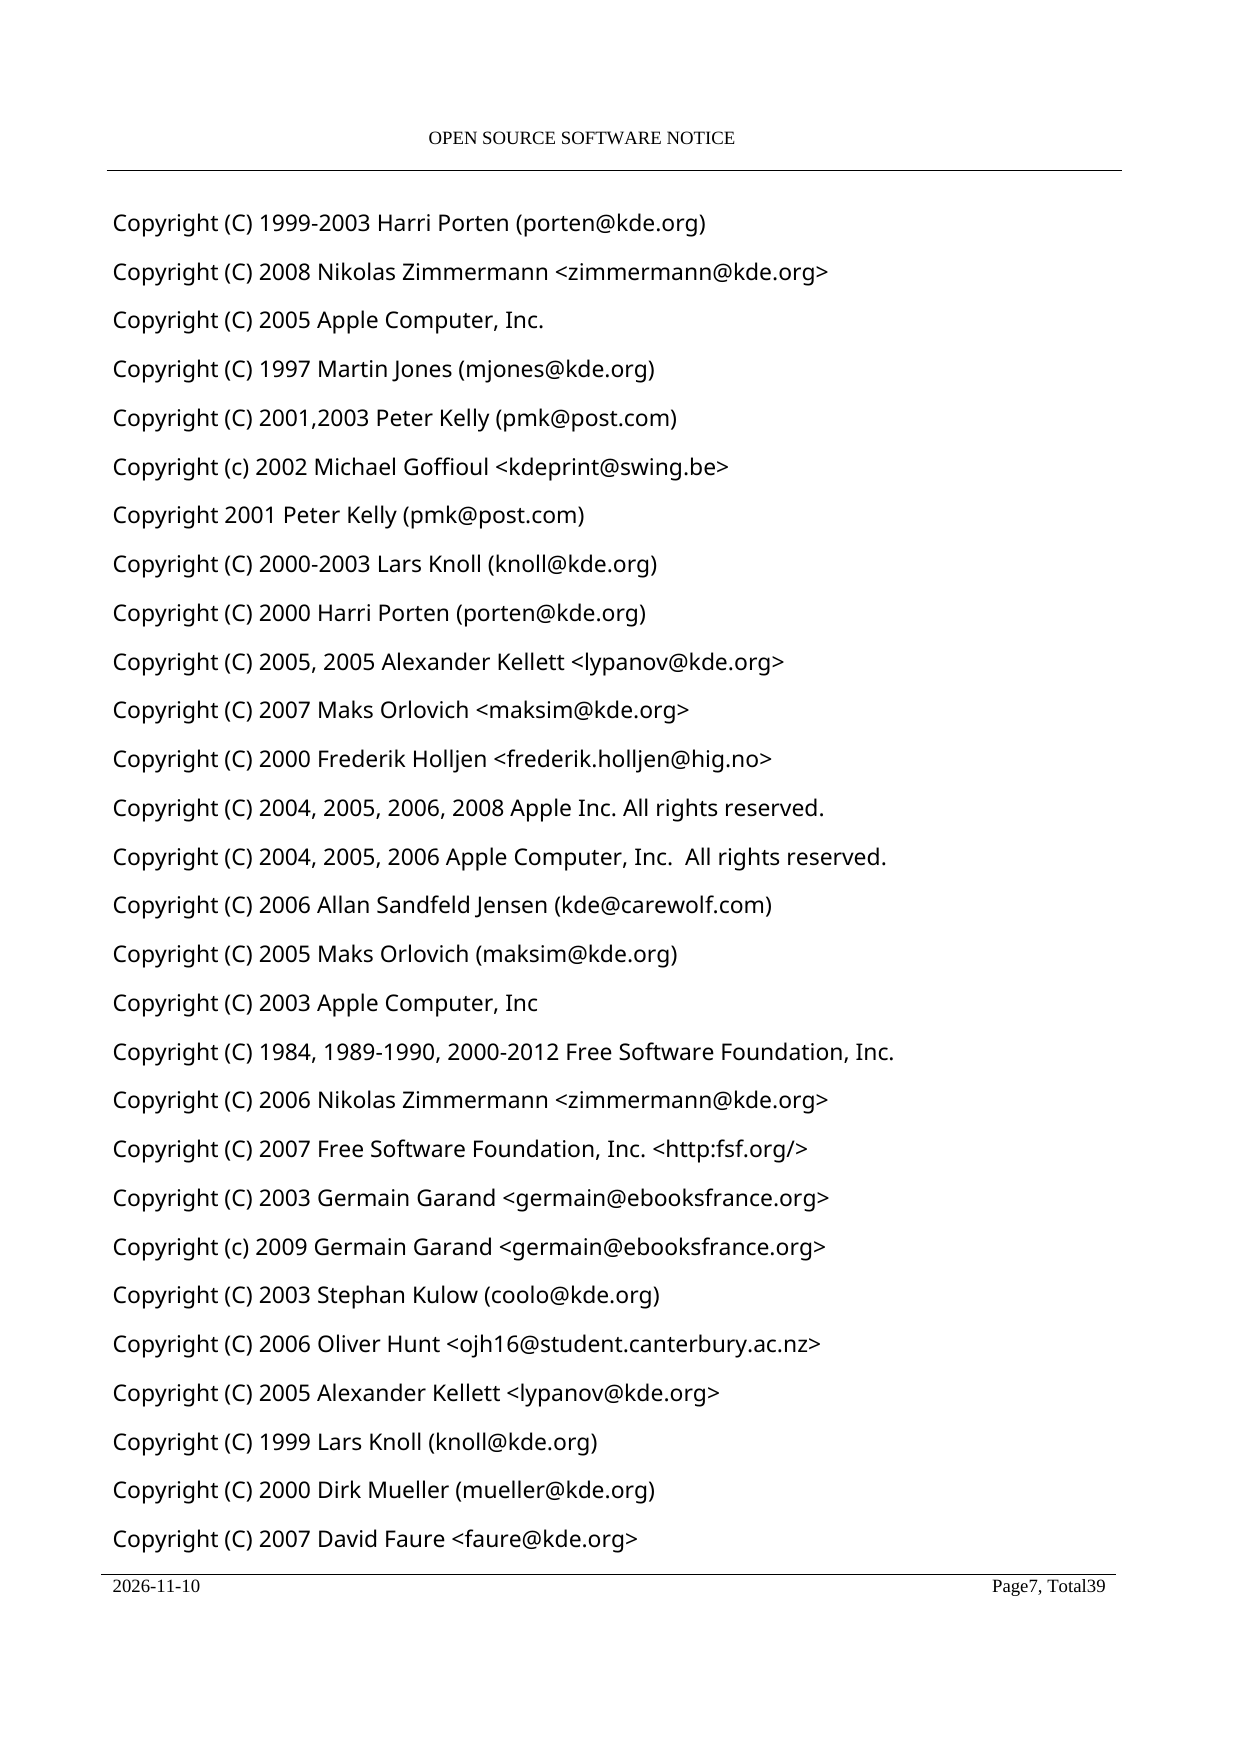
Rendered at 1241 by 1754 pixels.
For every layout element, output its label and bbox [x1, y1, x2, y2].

text [112, 206, 1128, 1555]
